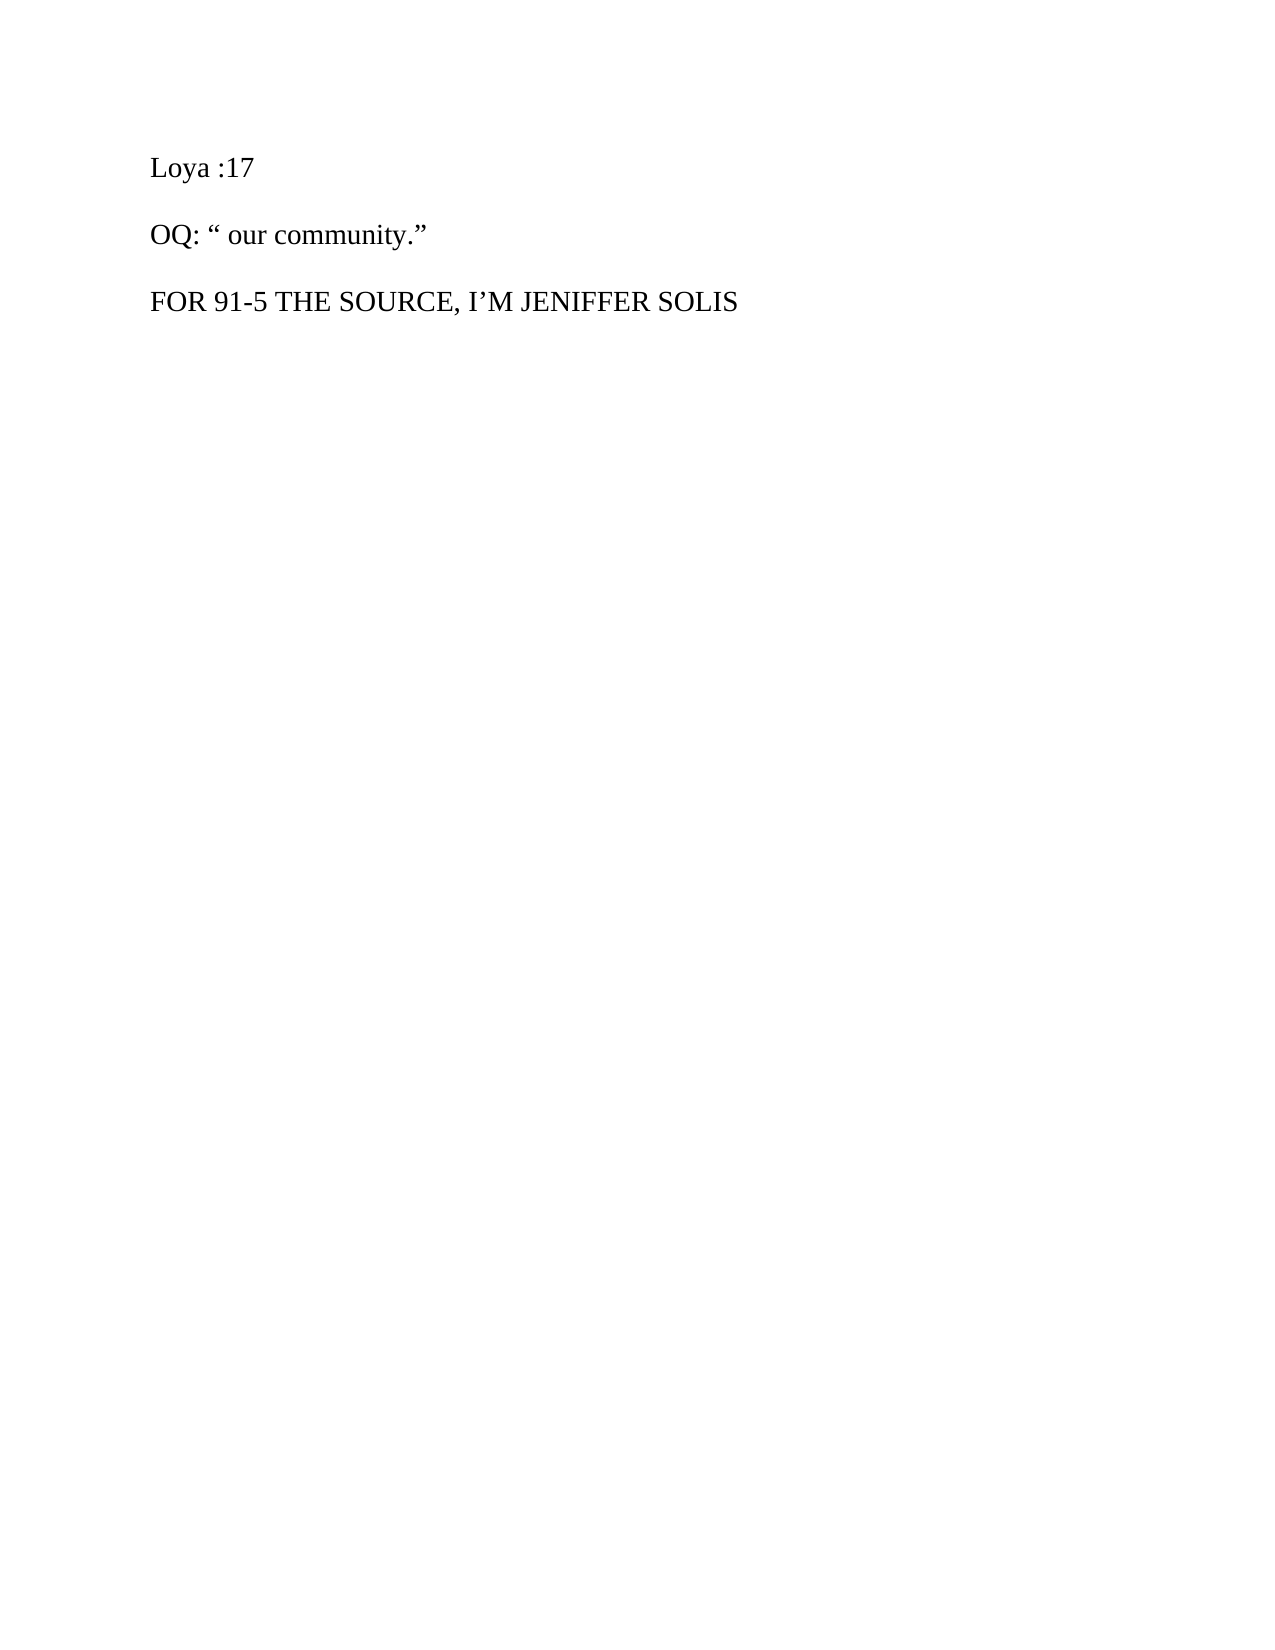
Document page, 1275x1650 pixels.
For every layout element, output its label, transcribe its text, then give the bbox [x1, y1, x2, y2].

text Loya :17 [150, 150, 1125, 183]
text OQ: “ our community.” [150, 217, 1125, 251]
text FOR 91-5 THE SOURCE, I’M JENIFFER SOLIS [150, 284, 1125, 318]
